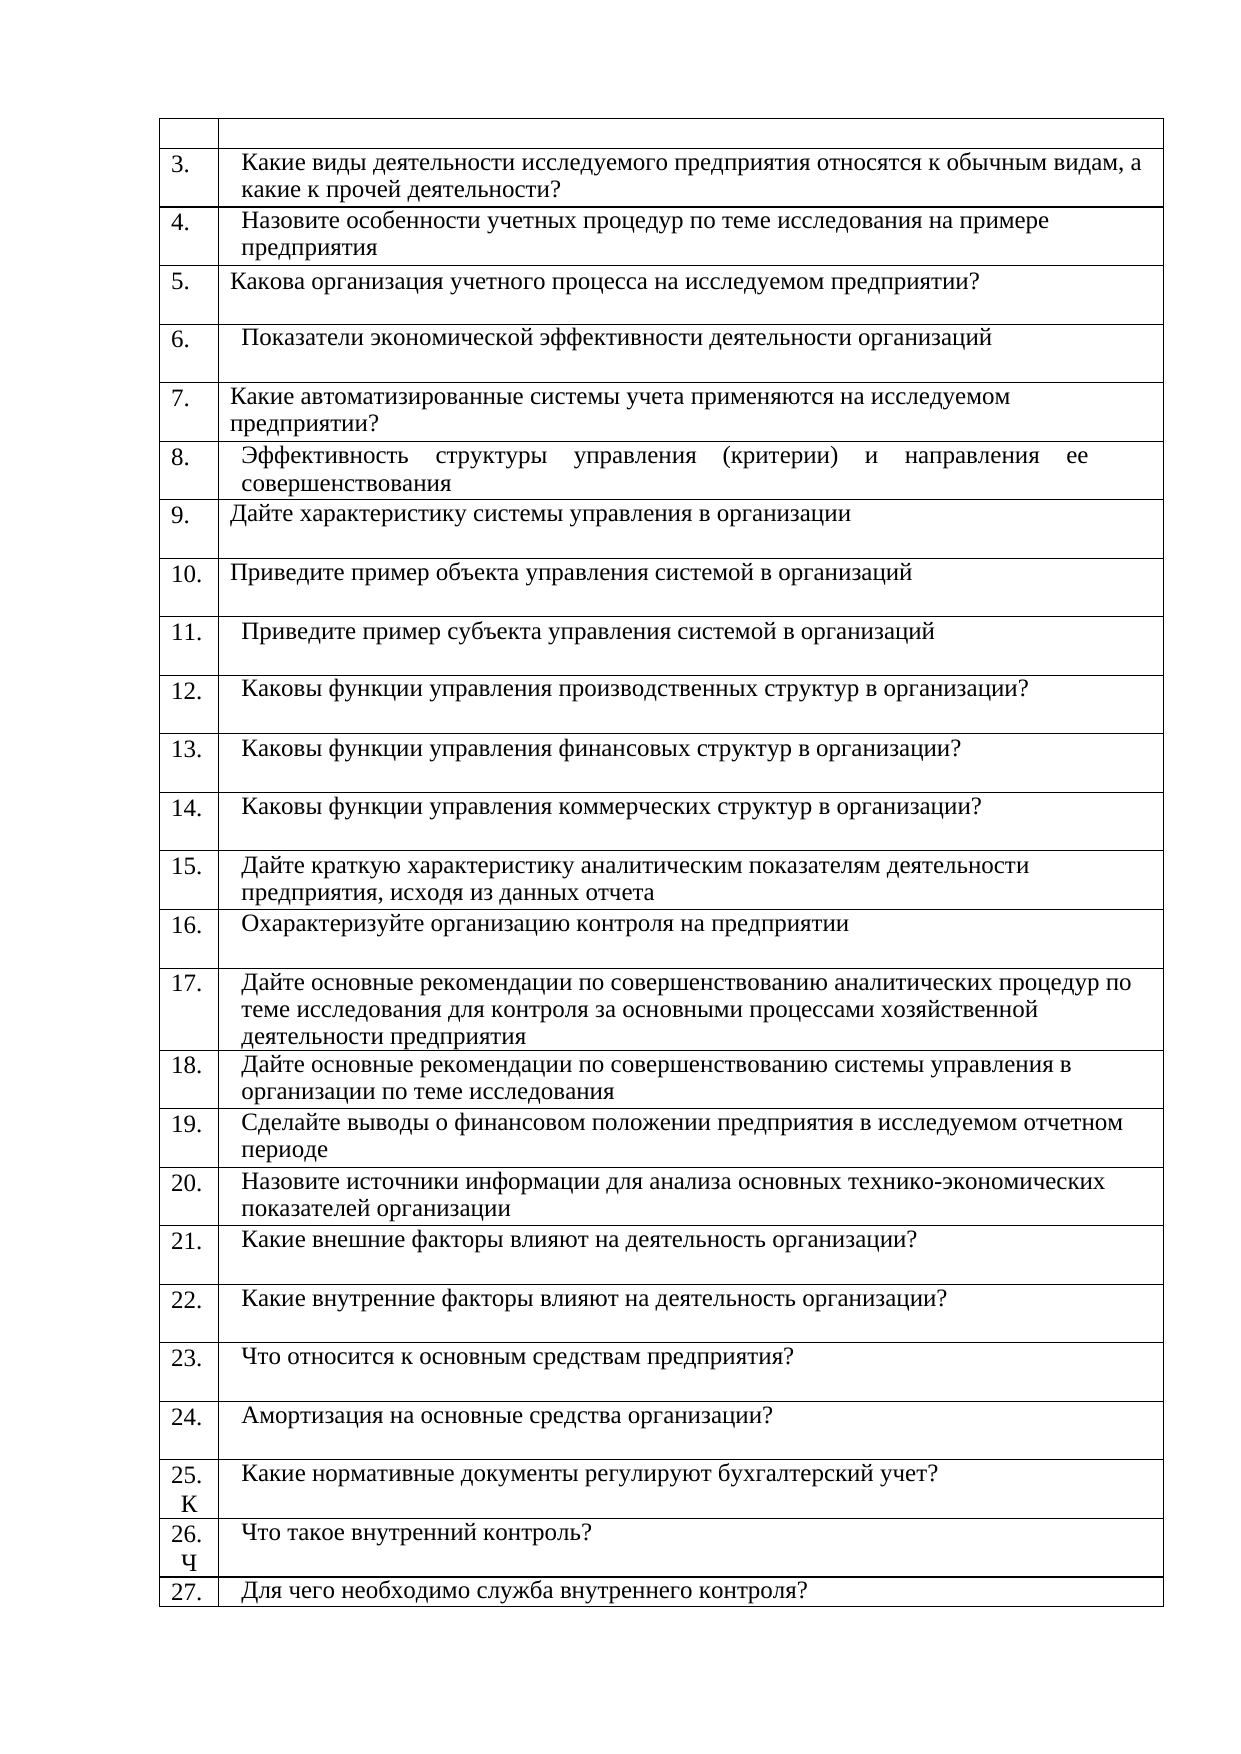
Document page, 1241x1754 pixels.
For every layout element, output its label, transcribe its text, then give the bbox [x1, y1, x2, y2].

table_cell Амортизация на основные средства организации? [219, 1402, 1163, 1459]
table_cell [160, 1168, 218, 1225]
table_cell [219, 1578, 1163, 1606]
table_cell [160, 1285, 218, 1342]
table_cell Какие виды деятельности исследуемого предприятия относятся к обычным видам, а какие к прочей деятельности? [219, 149, 1163, 206]
table_cell Каковы функции управления финансовых структур в организации? [219, 734, 1163, 792]
table_cell Охарактеризуйте организацию контроля на предприятии [219, 910, 1163, 967]
table_cell [160, 1402, 218, 1459]
table_cell [160, 266, 218, 323]
table_cell [160, 793, 218, 850]
table_cell [160, 1051, 218, 1108]
table_cell Показатели экономической эффективности деятельности организаций [219, 325, 1163, 382]
table_cell [160, 119, 218, 148]
table_cell Дайте основные рекомендации по совершенствованию системы управления в организации по теме исследования [219, 1051, 1163, 1108]
table_cell Дайте краткую характеристику аналитическим показателям деятельности предприятия, исходя из данных отчета [219, 851, 1163, 909]
table_cell [160, 1343, 218, 1401]
table_cell [160, 676, 218, 733]
table_cell К [160, 1460, 218, 1518]
table_cell Что относится к основным средствам предприятия? [219, 1343, 1163, 1401]
table_cell Какие нормативные документы регулируют бухгалтерский учет? [219, 1460, 1163, 1518]
table_cell Дайте основные рекомендации по совершенствованию аналитических процедур по теме исследования для контроля за основными процессами хозяйственной деятельности предприятия [219, 969, 1163, 1049]
table_cell Каковы функции управления производственных структур в организации? [219, 676, 1163, 733]
table_cell [160, 500, 218, 558]
table_cell Приведите пример объекта управления системой в организаций [219, 559, 1163, 616]
table_cell Какие автоматизированные системы учета применяются на исследуемом предприятии? [219, 383, 1163, 441]
table_cell Ч [160, 1519, 218, 1576]
table_cell [160, 1109, 218, 1167]
table_cell Какие внутренние факторы влияют на деятельность организации? [219, 1285, 1163, 1342]
table_cell Дайте характеристику системы управления в организации [219, 500, 1163, 558]
table_cell [160, 734, 218, 792]
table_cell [219, 119, 1163, 148]
table_cell [160, 910, 218, 967]
table_cell Какие внешние факторы влияют на деятельность организации? [219, 1226, 1163, 1284]
table_cell Что такое внутренний контроль? [219, 1519, 1163, 1576]
table_cell [160, 149, 218, 206]
table_cell Д [160, 1578, 218, 1606]
table_cell Сделайте выводы о финансовом положении предприятия в исследуемом отчетном периоде [219, 1109, 1163, 1167]
table_cell [160, 1226, 218, 1284]
table_cell Каковы функции управления коммерческих структур в организации? [219, 793, 1163, 850]
table_cell Эффективность структуры управления (критерии) и направления ее совершенствования [219, 442, 1163, 499]
table_cell [160, 969, 218, 1049]
table_cell [160, 559, 218, 616]
table_cell Какова организация учетного процесса на исследуемом предприятии? [219, 266, 1163, 323]
table_cell [160, 851, 218, 909]
table_cell [160, 325, 218, 382]
table_cell Назовите особенности учетных процедур по теме исследования на примере предприятия [219, 208, 1163, 265]
table_cell [160, 383, 218, 441]
table_cell Приведите пример субъекта управления системой в организаций [219, 617, 1163, 675]
table_cell Назовите источники информации для анализа основных технико-экономических показателей организации [219, 1168, 1163, 1225]
table_cell [160, 208, 218, 265]
table_cell [160, 442, 218, 499]
table_cell [160, 617, 218, 675]
